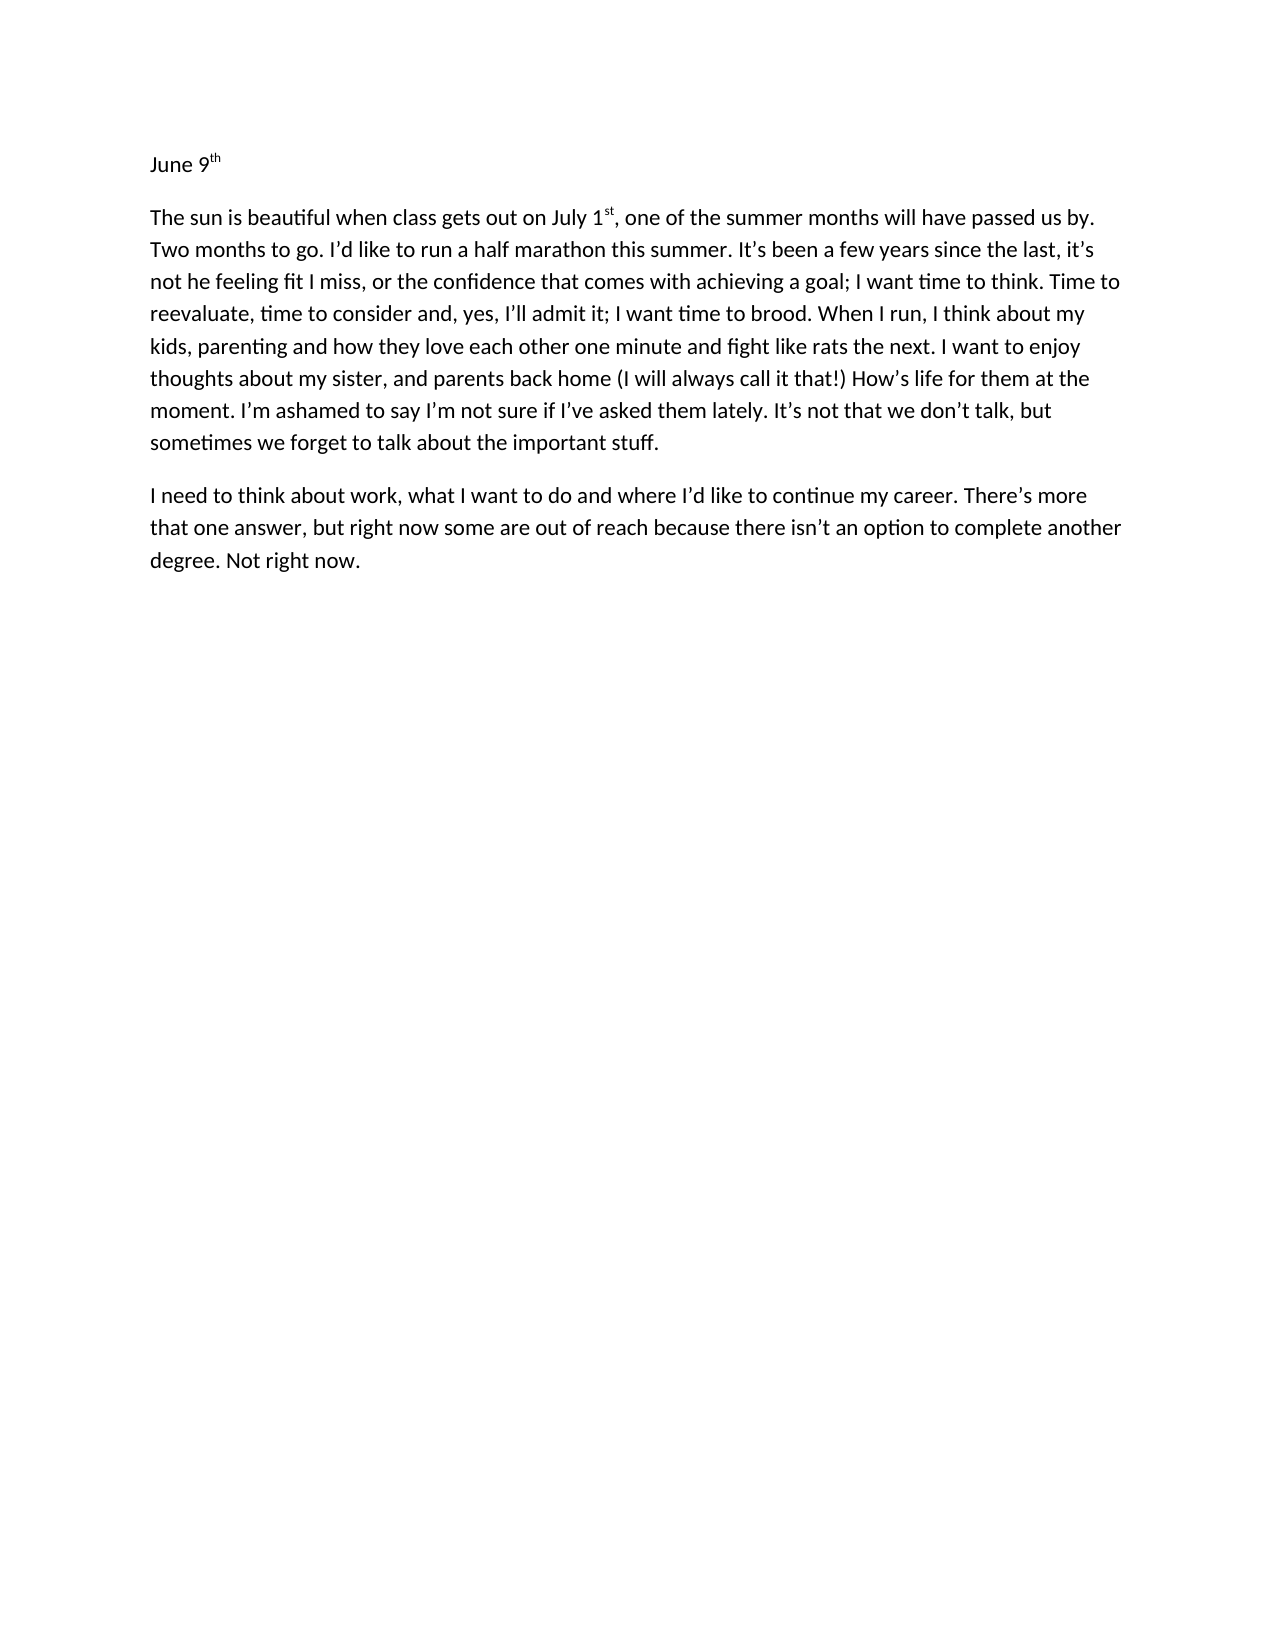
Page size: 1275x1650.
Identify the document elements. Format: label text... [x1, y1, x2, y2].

text The sun is beautiful when class gets out on July 1st, one of the summer months will have passed us by. Two months to go. I’d like to run a half marathon this summer. It’s been a few years since the last, it’s not he feeling fit I miss, or the confidence that comes with achieving a goal; I want time to think. Time to reevaluate, time to consider and, yes, I’ll admit it; I want time to brood. When I run, I think about my kids, parenting and how they love each other one minute and fight like rats the next. I want to enjoy thoughts about my sister, and parents back home (I will always call it that!) How’s life for them at the moment. I’m ashamed to say I’m not sure if I’ve asked them lately. It’s not that we don’t talk, but sometimes we forget to talk about the important stuff. [150, 203, 1125, 456]
text I need to think about work, what I want to do and where I’d like to continue my career. There’s more that one answer, but right now some are out of reach because there isn’t an option to complete another degree. Not right now. [150, 481, 1125, 574]
text June 9th [150, 150, 1125, 178]
